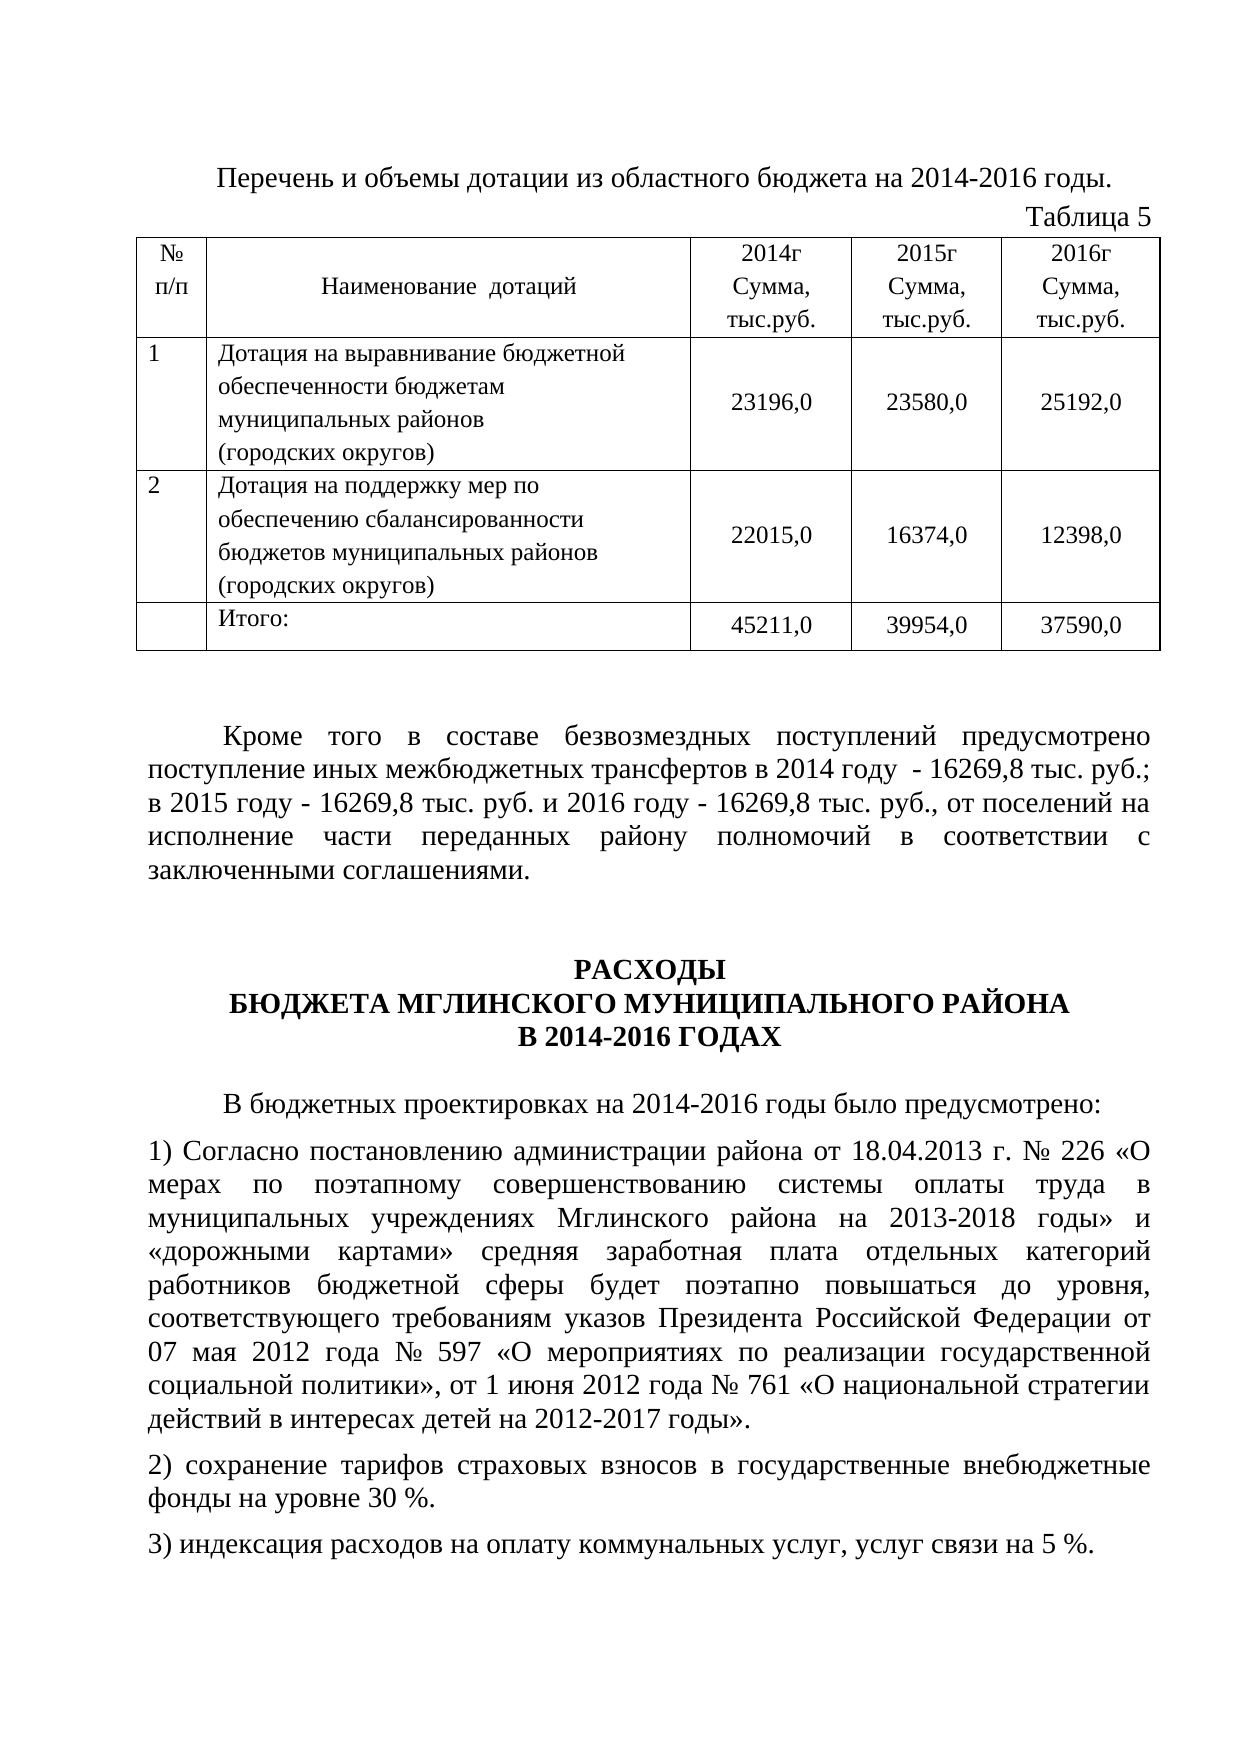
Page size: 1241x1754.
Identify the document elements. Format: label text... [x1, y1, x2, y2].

text 3) индексация расходов на оплату коммунальных услуг, услуг связи на 5 %. [148, 1527, 1152, 1560]
table_cell 25192,0 [1002, 338, 1159, 469]
table_cell Итого: [207, 603, 690, 649]
text В бюджетных проектировках на 2014-2016 годы было предусмотрено: [148, 1087, 1152, 1120]
table_cell 12398,0 [1002, 471, 1159, 602]
table_cell 1 [137, 338, 206, 469]
text Таблица 5 [177, 199, 1152, 232]
text БЮДЖЕТА МГЛИНСКОГО МУНИЦИПАЛЬНОГО РАЙОНА В 2014-2016 ГОДАХ [148, 986, 1152, 1053]
text РАСХОДЫ [148, 952, 1152, 986]
table_cell 22015,0 [691, 471, 851, 602]
table_header 2016г Сумма, тыс.руб. [1002, 238, 1159, 337]
table_cell 16374,0 [852, 471, 1001, 602]
text Кроме того в составе безвозмездных поступлений предусмотрено поступление иных межбюджетных трансфертов в 2014 году - 16269,8 тыс. руб.; в 2015 году - 16269,8 тыс. руб. и 2016 году - 16269,8 тыс. руб., от поселений на исполнение части переданных району полномочий в соответствии с заключенными соглашениями. [148, 718, 1152, 885]
table_cell 37590,0 [1002, 603, 1159, 649]
table_cell [137, 603, 206, 649]
table_cell 23196,0 [691, 338, 851, 469]
table_cell 39954,0 [852, 603, 1001, 649]
table_cell 2 [137, 471, 206, 602]
table_header 2015г Сумма, тыс.руб. [852, 238, 1001, 337]
text 1) Согласно постановлению администрации района от 18.04.2013 г. № 226 «О мерах по поэтапному совершенствованию системы оплаты труда в муниципальных учреждениях Мглинского района на 2013-2018 годы» и «дорожными картами» средняя заработная плата отдельных категорий работников бюджетной сферы будет поэтапно повышаться до уровня, соответствующего требованиям указов Президента Российской Федерации от 07 мая 2012 года № 597 «О мероприятиях по реализации государственной социальной политики», от 1 июня 2012 года № 761 «О национальной стратегии действий в интересах детей на 2012-2017 годы». [148, 1133, 1152, 1434]
table_cell 45211,0 [691, 603, 851, 649]
text Перечень и объемы дотации из областного бюджета на 2014-2016 годы. [177, 160, 1152, 194]
table_header Наименование дотаций [207, 238, 690, 337]
text 2) сохранение тарифов страховых взносов в государственные внебюджетные фонды на уровне 30 %. [148, 1447, 1152, 1514]
table_cell Дотация на поддержку мер по обеспечению сбалансированности бюджетов муниципальных районов (городских округов) [207, 471, 690, 602]
table_header 2014г Сумма, тыс.руб. [691, 238, 851, 337]
table_header № п/п [137, 238, 206, 337]
table_cell 23580,0 [852, 338, 1001, 469]
table_cell Дотация на выравнивание бюджетной обеспеченности бюджетам муниципальных районов (городских округов) [207, 338, 690, 469]
